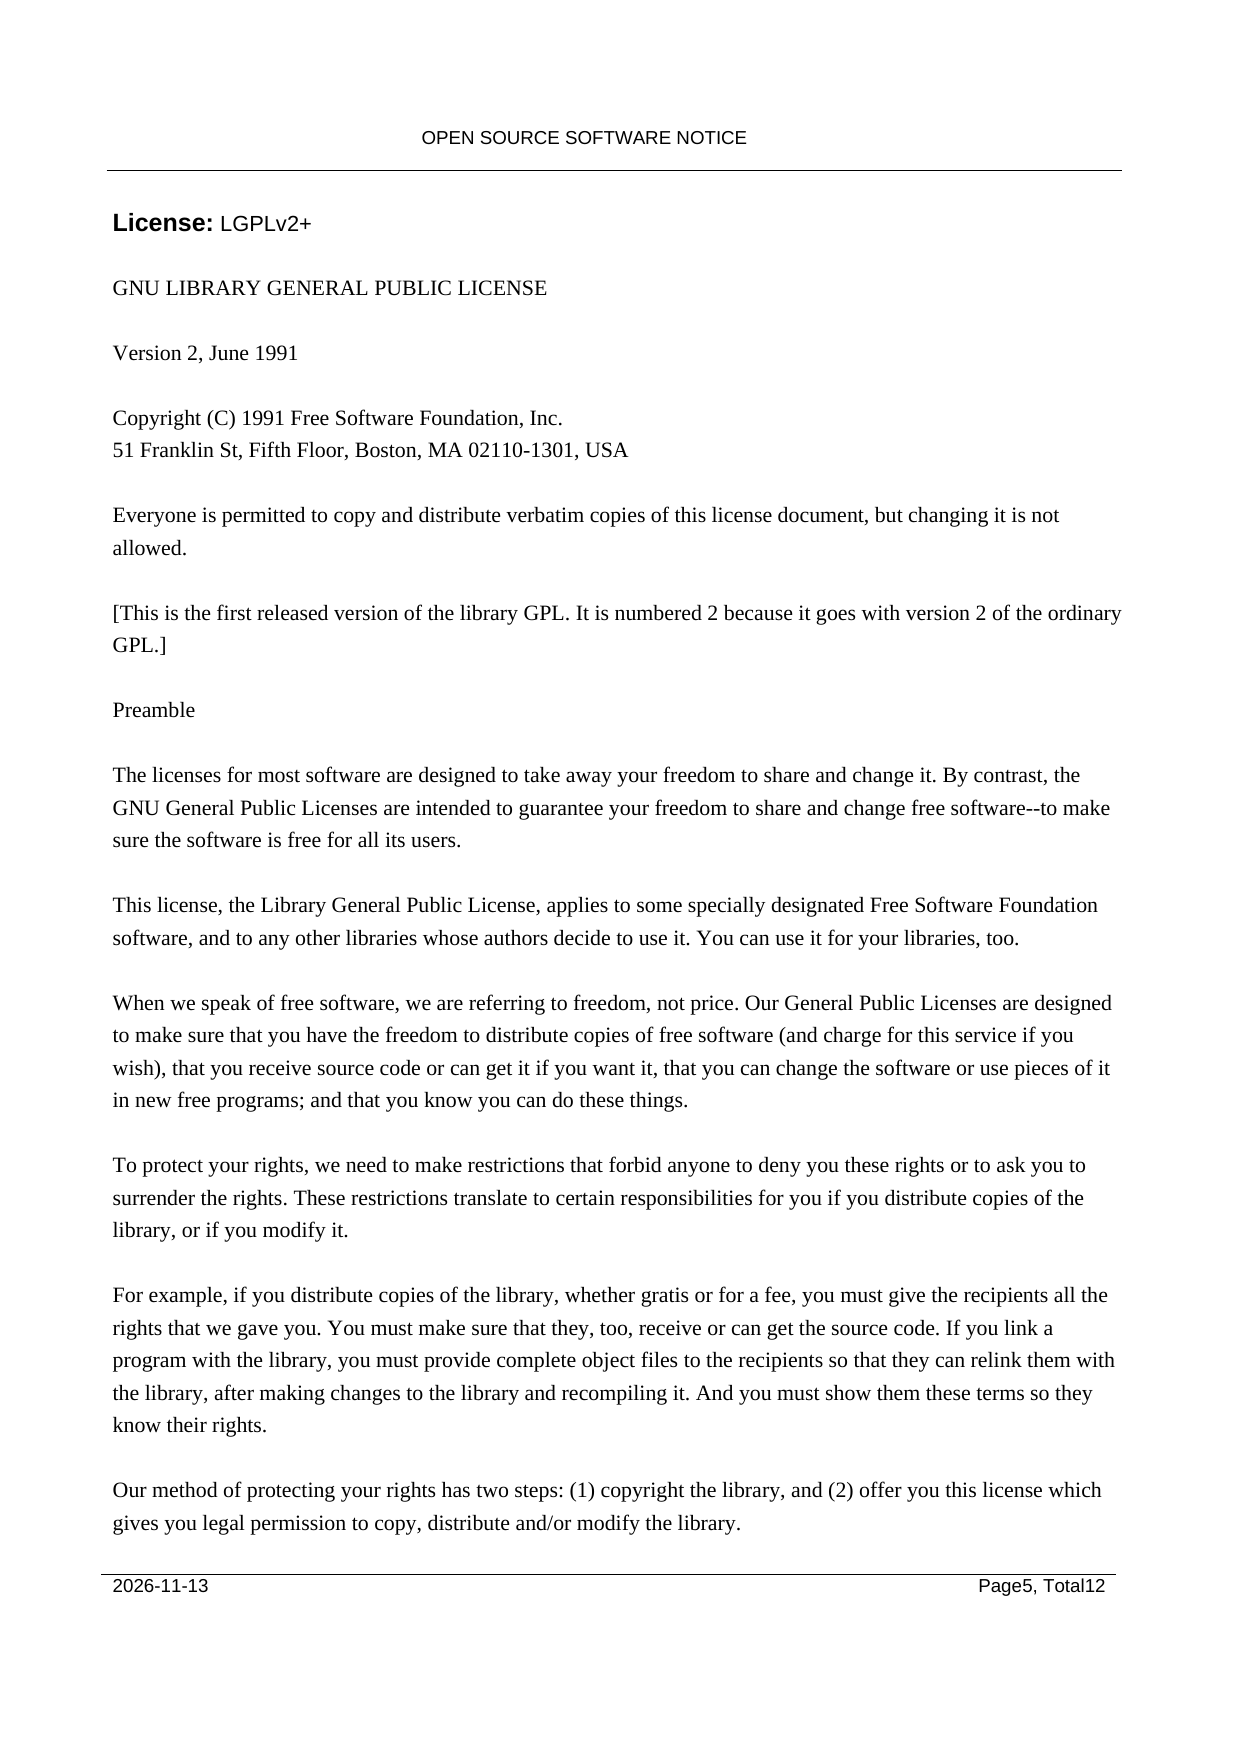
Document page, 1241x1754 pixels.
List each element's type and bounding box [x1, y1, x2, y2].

text [112, 206, 1128, 1539]
